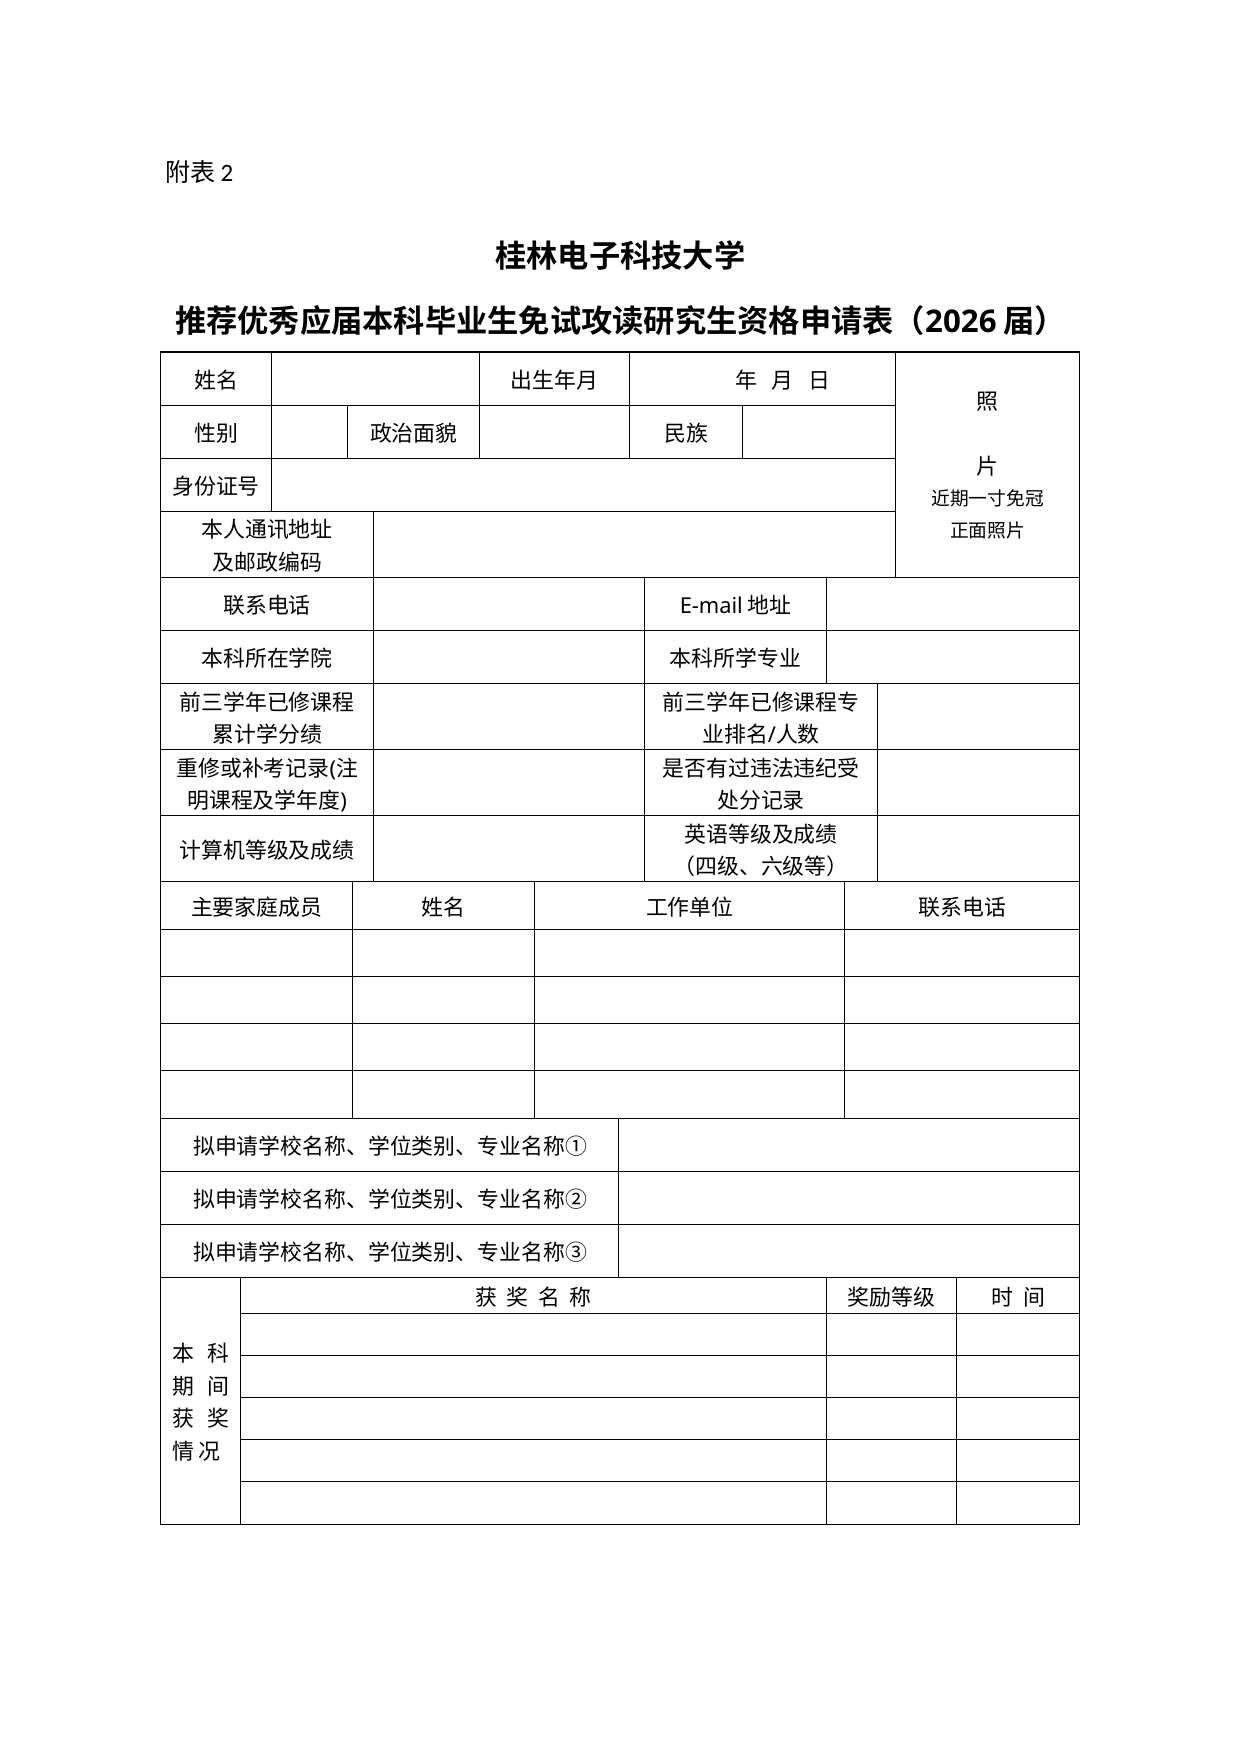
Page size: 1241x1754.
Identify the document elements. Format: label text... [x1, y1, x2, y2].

table_cell [353, 1024, 534, 1070]
table_cell [353, 977, 534, 1023]
table_cell [241, 1398, 826, 1439]
table_cell [957, 1356, 1079, 1397]
table_cell 本科所在学院 [161, 631, 373, 683]
table_cell [827, 578, 1079, 630]
table_cell [845, 1071, 1079, 1118]
table_cell [353, 930, 534, 976]
table_cell [535, 1024, 844, 1070]
table_cell 联系电话 [845, 882, 1079, 928]
table_cell [374, 631, 644, 683]
table_cell [241, 1356, 826, 1397]
table_cell [827, 1398, 956, 1439]
table_cell 民族 [630, 406, 742, 458]
table_cell [241, 1482, 826, 1523]
table_cell [535, 1071, 844, 1118]
table_cell 拟申请学校名称、学位类别、专业名称① [161, 1119, 618, 1171]
table_cell [827, 1482, 956, 1523]
table_cell 拟申请学校名称、学位类别、专业名称③ [161, 1225, 618, 1277]
table_cell [827, 1314, 956, 1355]
table_cell [241, 1440, 826, 1481]
table_cell [272, 406, 347, 458]
table_cell [535, 977, 844, 1023]
table_cell [845, 930, 1079, 976]
table_cell E-mail地址 [645, 578, 826, 630]
table_cell 奖励等级 [827, 1278, 956, 1312]
table_cell [161, 977, 352, 1023]
table_cell 政治面貌 [348, 406, 479, 458]
table_cell [957, 1314, 1079, 1355]
table_cell 性别 [161, 406, 271, 458]
table_cell [374, 512, 895, 577]
table_cell [161, 930, 352, 976]
table_cell [272, 459, 895, 511]
table_cell 主要家庭成员 [161, 882, 352, 928]
table_cell [241, 1314, 826, 1355]
table_cell [845, 1024, 1079, 1070]
table_cell [619, 1172, 1079, 1224]
table_cell 工作单位 [535, 882, 844, 928]
text 推荐优秀应届本科毕业生免试攻读研究生资格申请表（2026届） [165, 286, 1075, 351]
table_cell [827, 1356, 956, 1397]
table_cell 计算机等级及成绩 [161, 816, 373, 881]
table_cell [619, 1119, 1079, 1171]
table_cell [845, 977, 1079, 1023]
table_cell 本人通讯地址 及邮政编码 [161, 512, 373, 577]
table_cell [957, 1482, 1079, 1523]
table_header 出生年月 [480, 353, 629, 404]
table_cell [374, 750, 644, 815]
text 桂林电子科技大学 [165, 221, 1075, 286]
table_cell [374, 684, 644, 749]
table_cell [619, 1225, 1079, 1277]
text 附表2 [165, 138, 1075, 203]
table_header [272, 353, 479, 404]
table_header 年 月 日 [630, 353, 895, 404]
table_cell 英语等级及成绩 （四级、六级等） [645, 816, 877, 881]
table_cell 重修或补考记录(注明课程及学年度) [161, 750, 373, 815]
table_cell 身份证号 [161, 459, 271, 511]
table_cell [827, 631, 1079, 683]
table_cell 本科所学专业 [645, 631, 826, 683]
table_cell 是否有过违法违纪受处分记录 [645, 750, 877, 815]
table_cell 获 奖 名 称 [241, 1278, 826, 1312]
table_cell 拟申请学校名称、学位类别、专业名称② [161, 1172, 618, 1224]
table_cell 前三学年已修课程累计学分绩 [161, 684, 373, 749]
table_cell [743, 406, 895, 458]
table_cell [957, 1398, 1079, 1439]
table_cell [353, 1071, 534, 1118]
table_cell [161, 1071, 352, 1118]
table_cell [161, 1024, 352, 1070]
table_cell 联系电话 [161, 578, 373, 630]
table_cell [374, 578, 644, 630]
table_cell [827, 1440, 956, 1481]
table_cell [878, 684, 1079, 749]
table_cell 前三学年已修课程专业排名/人数 [645, 684, 877, 749]
table_cell [374, 816, 644, 881]
table_header 照 片 近期一寸免冠 正面照片 [896, 353, 1079, 577]
table_cell [878, 816, 1079, 881]
table_header 姓名 [161, 353, 271, 404]
table_cell [535, 930, 844, 976]
table_cell [957, 1440, 1079, 1481]
table_cell 姓名 [353, 882, 534, 928]
table_cell [878, 750, 1079, 815]
table_cell [480, 406, 629, 458]
table_cell 本科期间获奖情 况 [161, 1278, 240, 1523]
table_cell 时 间 [957, 1278, 1079, 1312]
